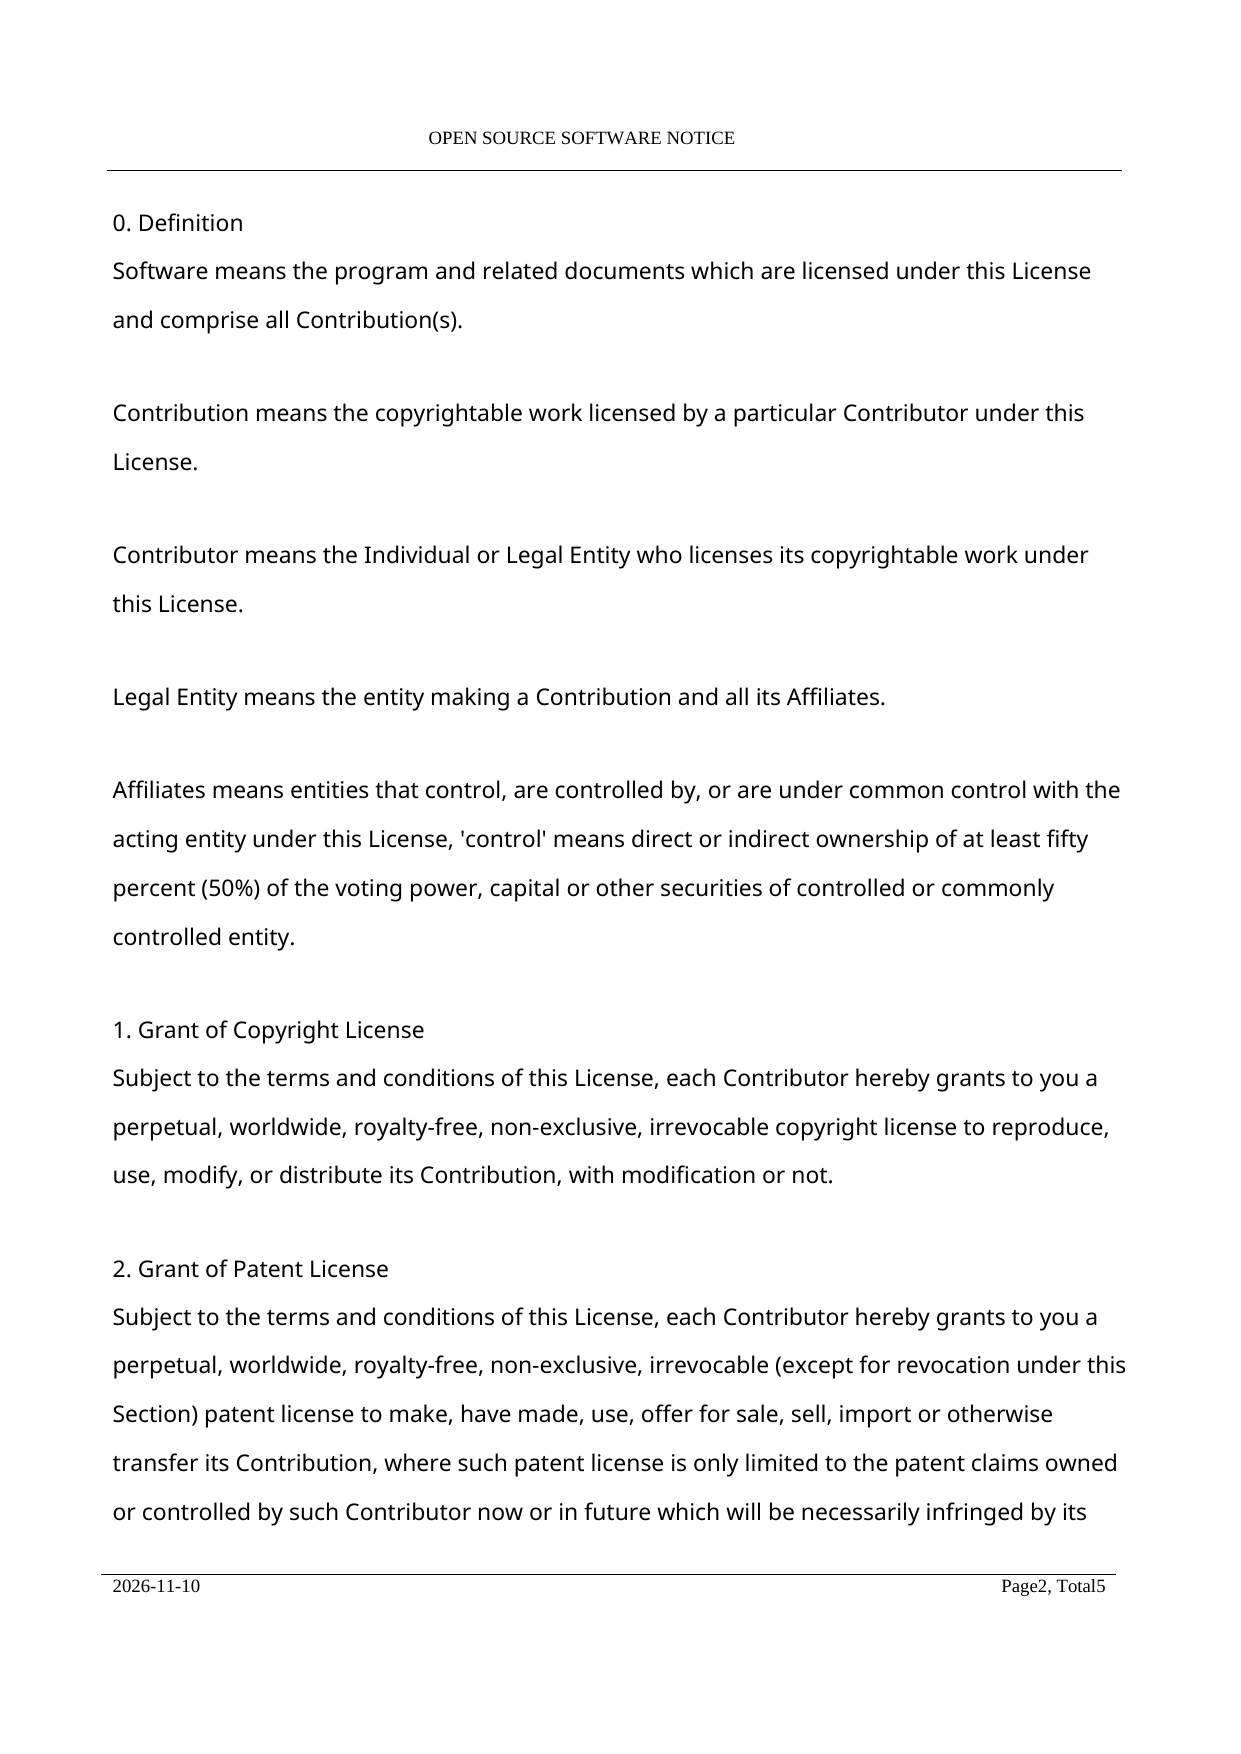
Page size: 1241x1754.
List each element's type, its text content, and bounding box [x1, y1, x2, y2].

text Software means the program and related documents which are licensed under this License and comprise all Contribution(s). [112, 254, 1128, 336]
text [112, 1300, 1128, 1528]
text Subject to the terms and conditions of this License, each Contributor hereby grants to you a perpetual, worldwide, royalty-free, non-exclusive, irrevocable copyright license to reproduce, use, modify, or distribute its Contribution, with modification or not. [112, 1061, 1128, 1191]
text Contribution means the copyrightable work licensed by a particular Contributor under this License. [112, 396, 1128, 478]
text 0. Definition [112, 206, 1128, 239]
text 2. Grant of Patent License [112, 1252, 1128, 1284]
text Affiliates means entities that control, are controlled by, or are under common control with the acting entity under this License, 'control' means direct or indirect ownership of at least fifty percent (50%) of the voting power, capital or other securities of controlled or commonly controlled entity. [112, 774, 1128, 952]
text Contributor means the Individual or Legal Entity who licenses its copyrightable work under this License. [112, 538, 1128, 620]
text 1. Grant of Copyright License [112, 1013, 1128, 1046]
text Legal Entity means the entity making a Contribution and all its Affiliates. [112, 680, 1128, 713]
